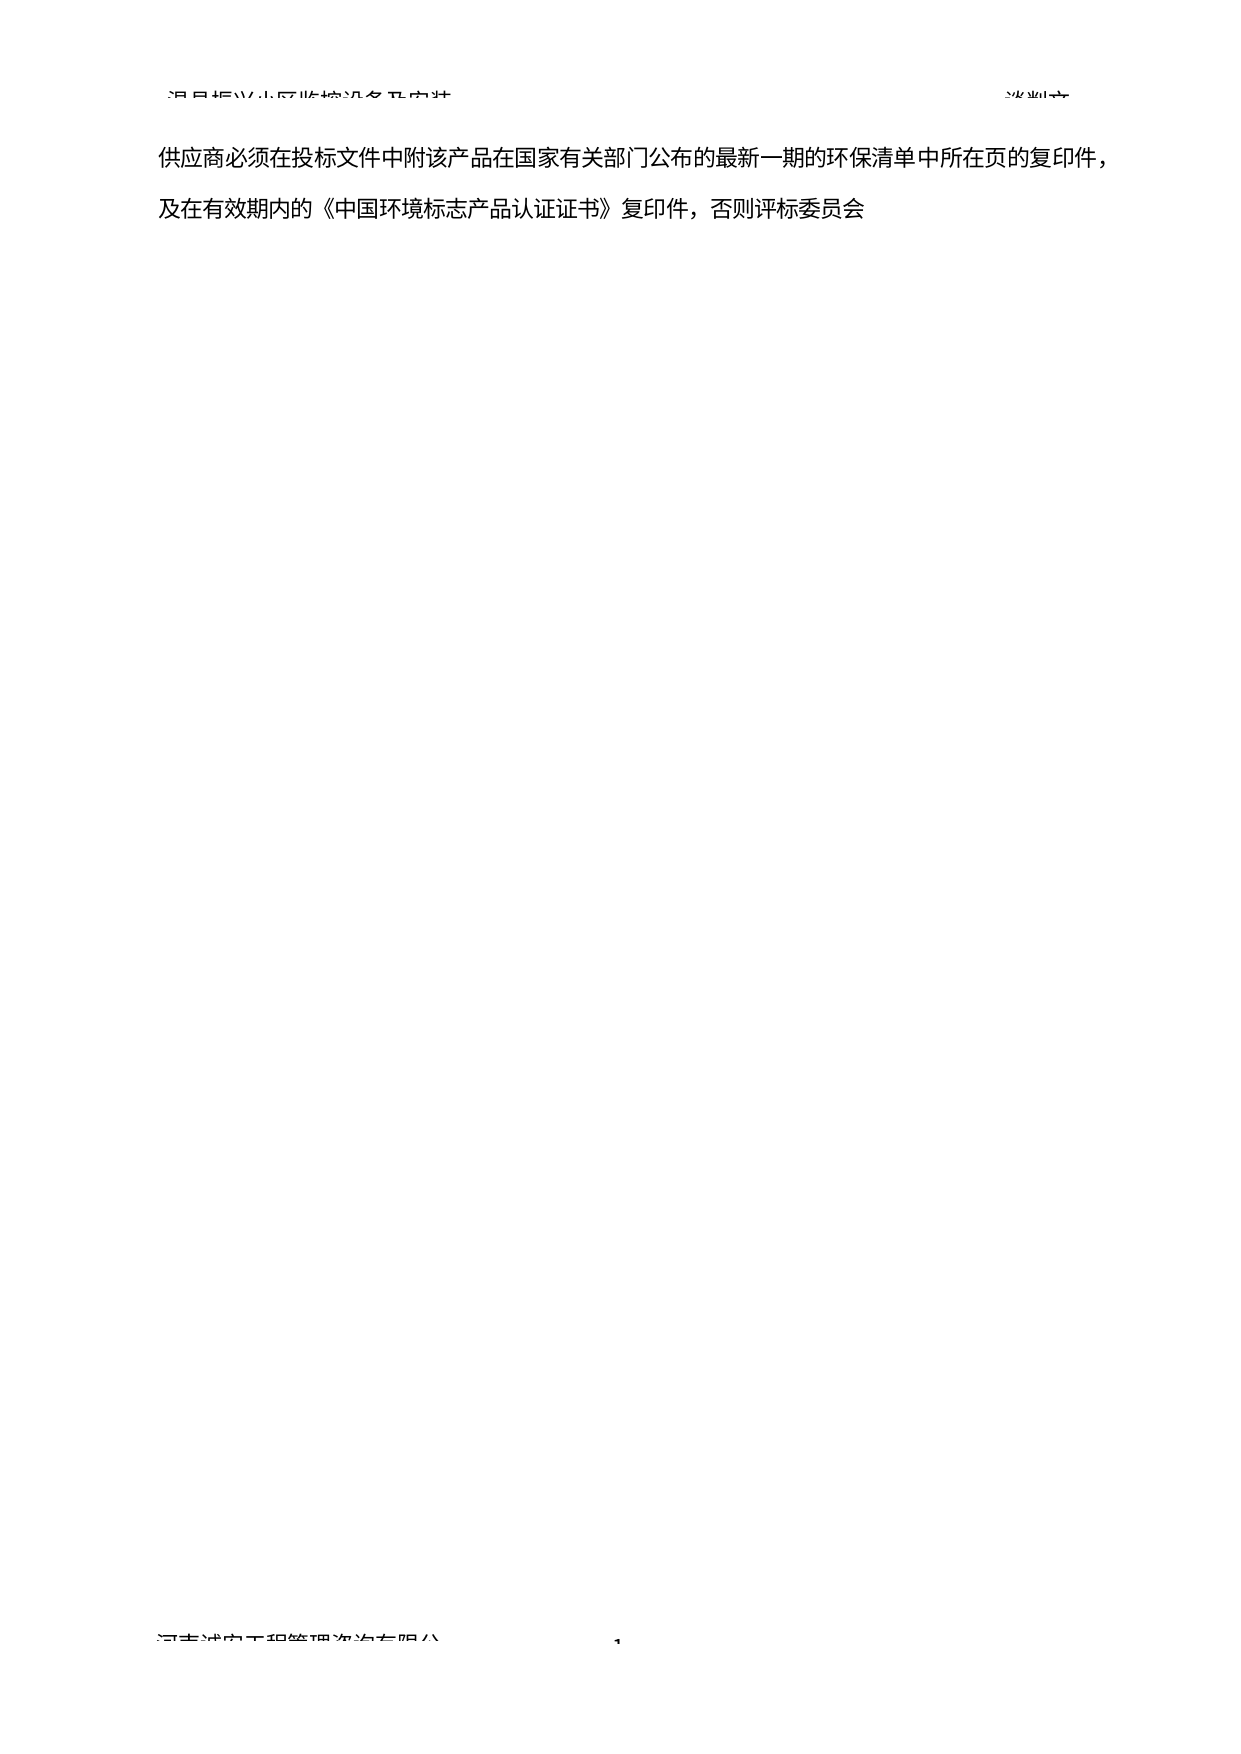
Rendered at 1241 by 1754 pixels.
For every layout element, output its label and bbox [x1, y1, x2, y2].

subtitle [158, 139, 1098, 224]
